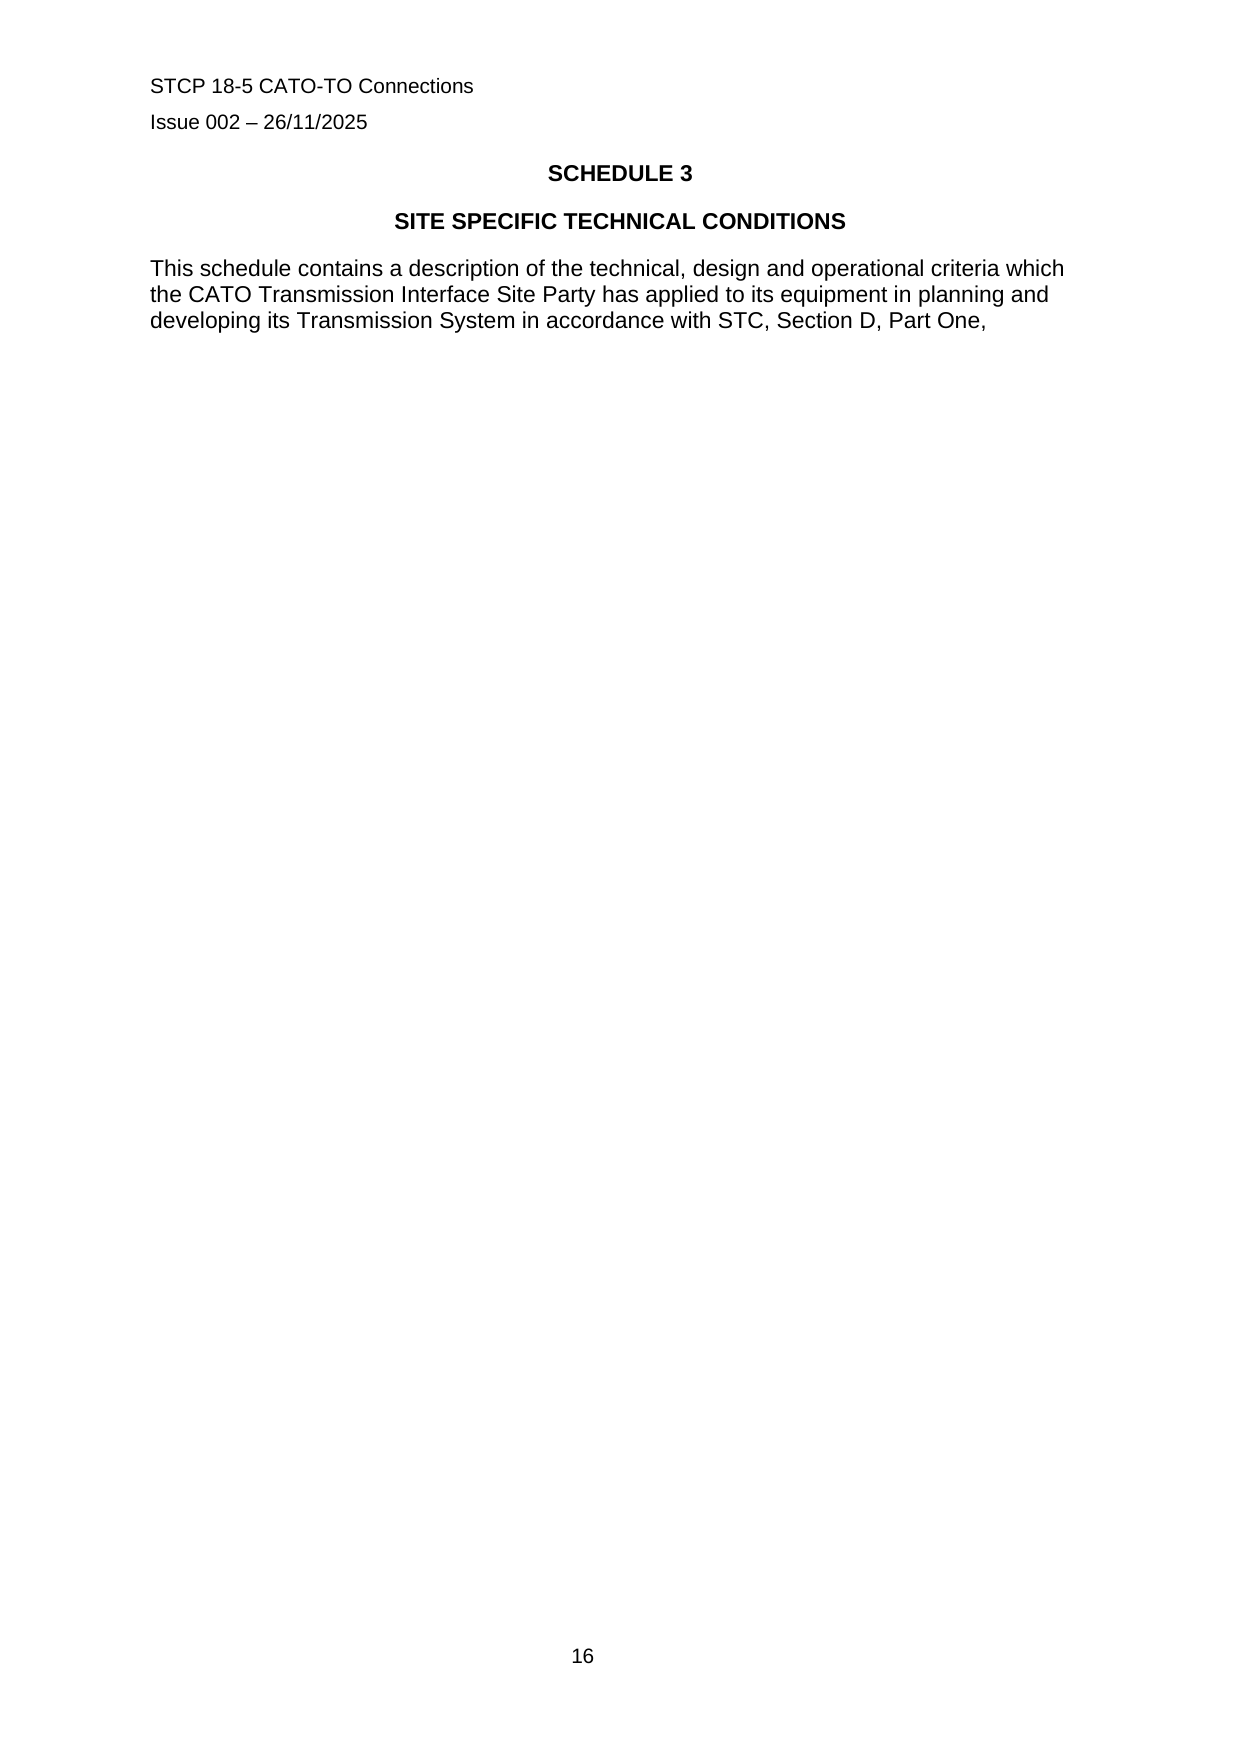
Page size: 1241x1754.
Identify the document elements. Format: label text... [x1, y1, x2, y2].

text This schedule contains a description of the technical, design and operational criteria which the CATO Transmission Interface Site Party has applied to its equipment in planning and developing its Transmission System in accordance with STC, Section D, Part One, [150, 255, 1090, 334]
text SCHEDULE 3 [150, 160, 1090, 187]
text SITE SPECIFIC TECHNICAL CONDITIONS [150, 208, 1090, 234]
